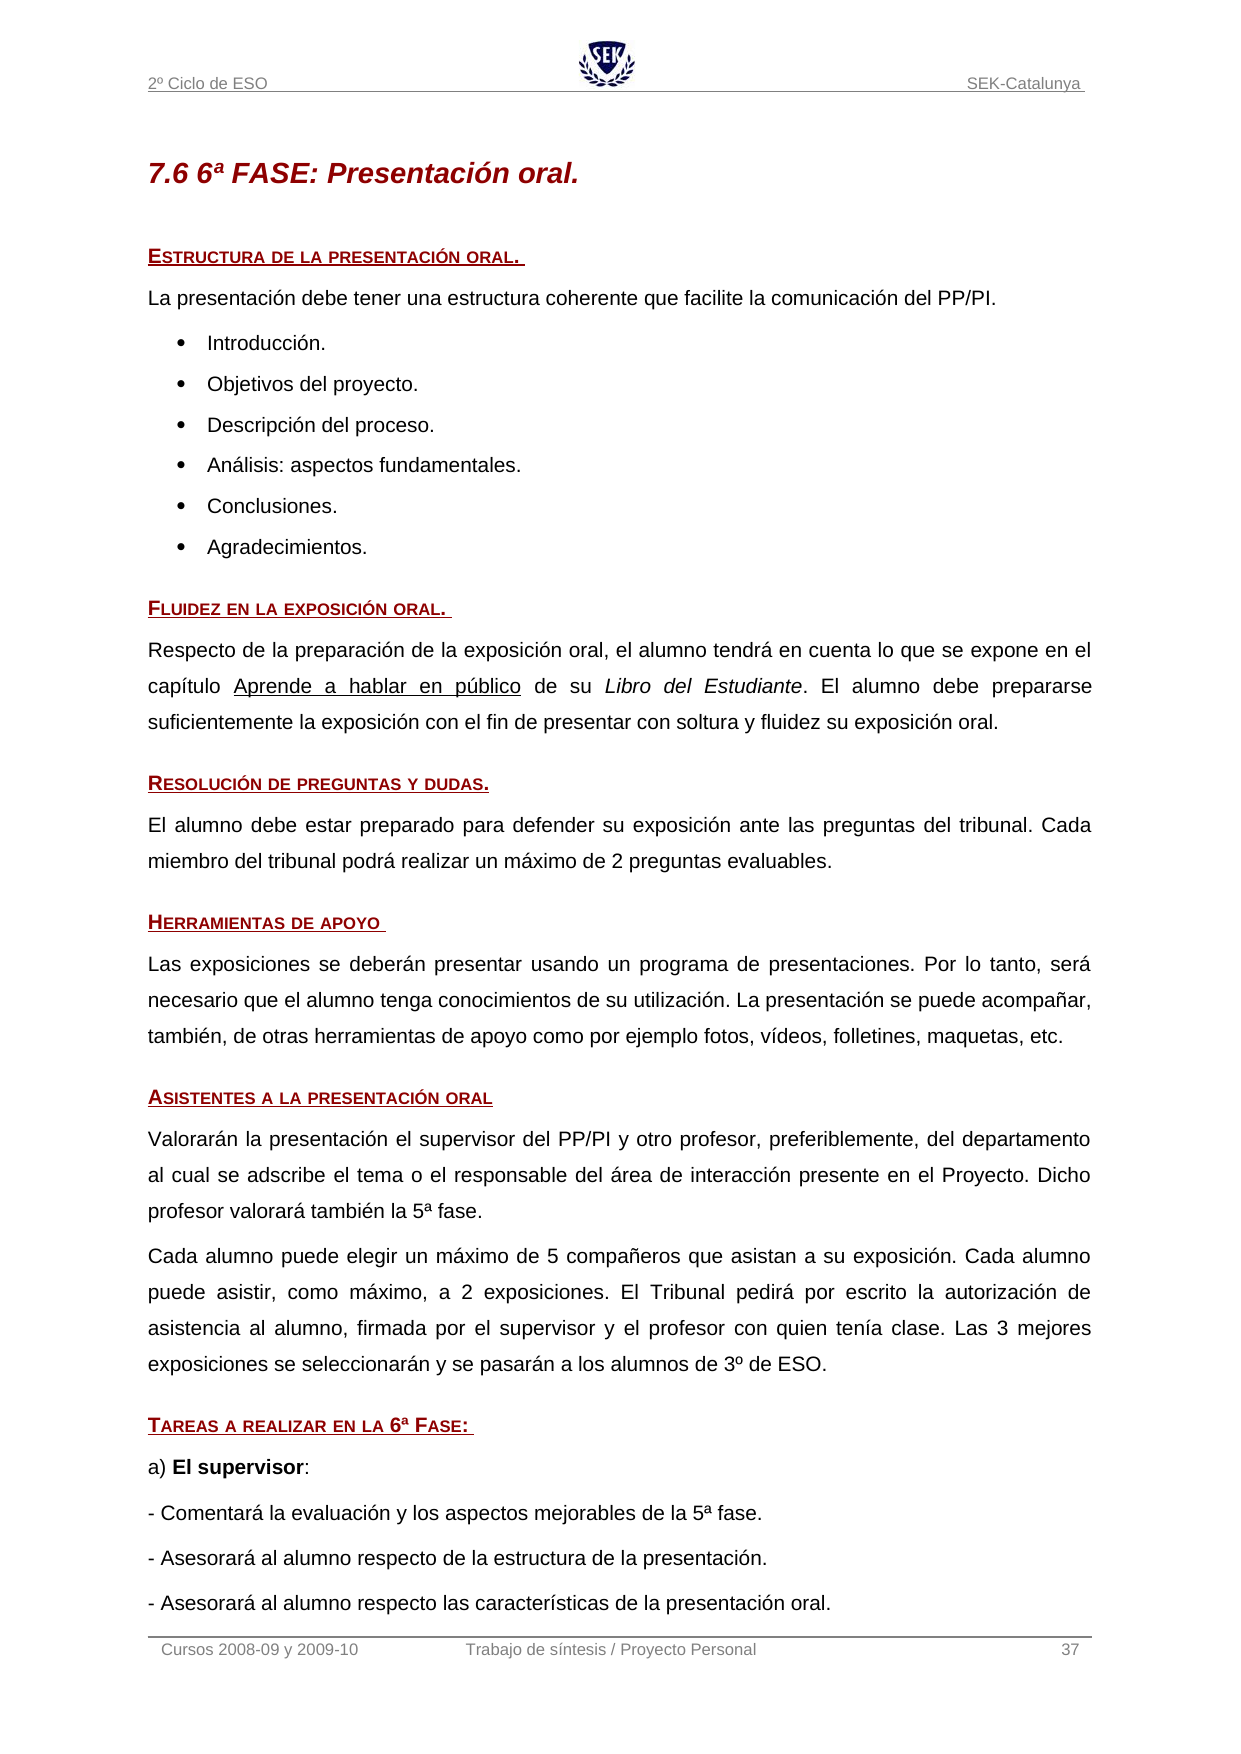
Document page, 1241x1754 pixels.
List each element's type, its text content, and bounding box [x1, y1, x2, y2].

subtitle Estructura de [148, 243, 1092, 267]
text Objetivos del proyecto. [177, 372, 1092, 396]
text Respecto de la preparación de la exposición oral, el alumno tendrá en cuenta lo que se expone en el capítulo Aprende a hablar en público de su Libro del Estudiante. El alumno debe prepararse suficientemente la exposición con el fin de presentar con soltura y fluidez su exposición oral. [148, 638, 1092, 734]
text Conclusiones. [177, 494, 1092, 518]
text - Comentará la evaluación y los aspectos mejorables de la 5ª fase. [148, 1500, 1092, 1524]
text Cada alumno puede elegir un máximo de 5 compañeros que asistan a su exposición. Cada alumno puede asistir, como máximo, a 2 exposiciones. El Tribunal pedirá por escrito la autorización de asistencia al alumno, firmada por el supervisor y el profesor con quien tenía clase. Las 3 mejores exposiciones se seleccionarán y se pasarán a los alumnos de 3º de ESO. [148, 1244, 1092, 1376]
text Descripción del proceso. [177, 412, 1092, 436]
text El alumno debe estar preparado para defender su exposición ante las preguntas del tribunal. Cada miembro del tribunal podrá realizar un máximo de 2 preguntas evaluables. [148, 813, 1092, 873]
text Las exposiciones se deberán presentar usando un programa de presentaciones. Por lo tanto, será necesario que el alumno tenga conocimientos de su utilización. La presentación se puede acompañar, también, de otras herramientas de apoyo como por ejemplo fotos, vídeos, folletines, maquetas, etc. [148, 952, 1092, 1048]
text Agradecimientos. [177, 534, 1092, 559]
subtitle Asistentes a [148, 1085, 1092, 1109]
text Introducción. [177, 331, 1092, 355]
subtitle Tareas a realizar en la 6ª Fase: [148, 1413, 1092, 1437]
subtitle Fluidez en [148, 596, 1092, 619]
subtitle Herramientas de apoyo [148, 910, 1092, 934]
subtitle Resolución de preguntas y dudas. [148, 771, 1092, 794]
text Valorarán la presentación el supervisor del PP/PI y otro profesor, preferiblemente, del departamento al cual se adscribe el tema o el responsable del área de interacción presente en el Proyecto. Dicho profesor valorará también la 5ª fase. [148, 1127, 1092, 1223]
text - Asesorará al alumno respecto de la estructura de la presentación. [148, 1546, 1092, 1569]
picture [578, 40, 636, 90]
text La presentación debe tener una estructura coherente que facilite la comunicación del PP/PI. [148, 286, 1092, 309]
text - Asesorará al alumno respecto las características de la presentación oral. [148, 1591, 1092, 1615]
subtitle 7.6 6ª FASE: Presentación oral. [148, 156, 1092, 189]
text Análisis: aspectos fundamentales. [177, 453, 1092, 477]
text a) El supervisor: [148, 1455, 1092, 1479]
